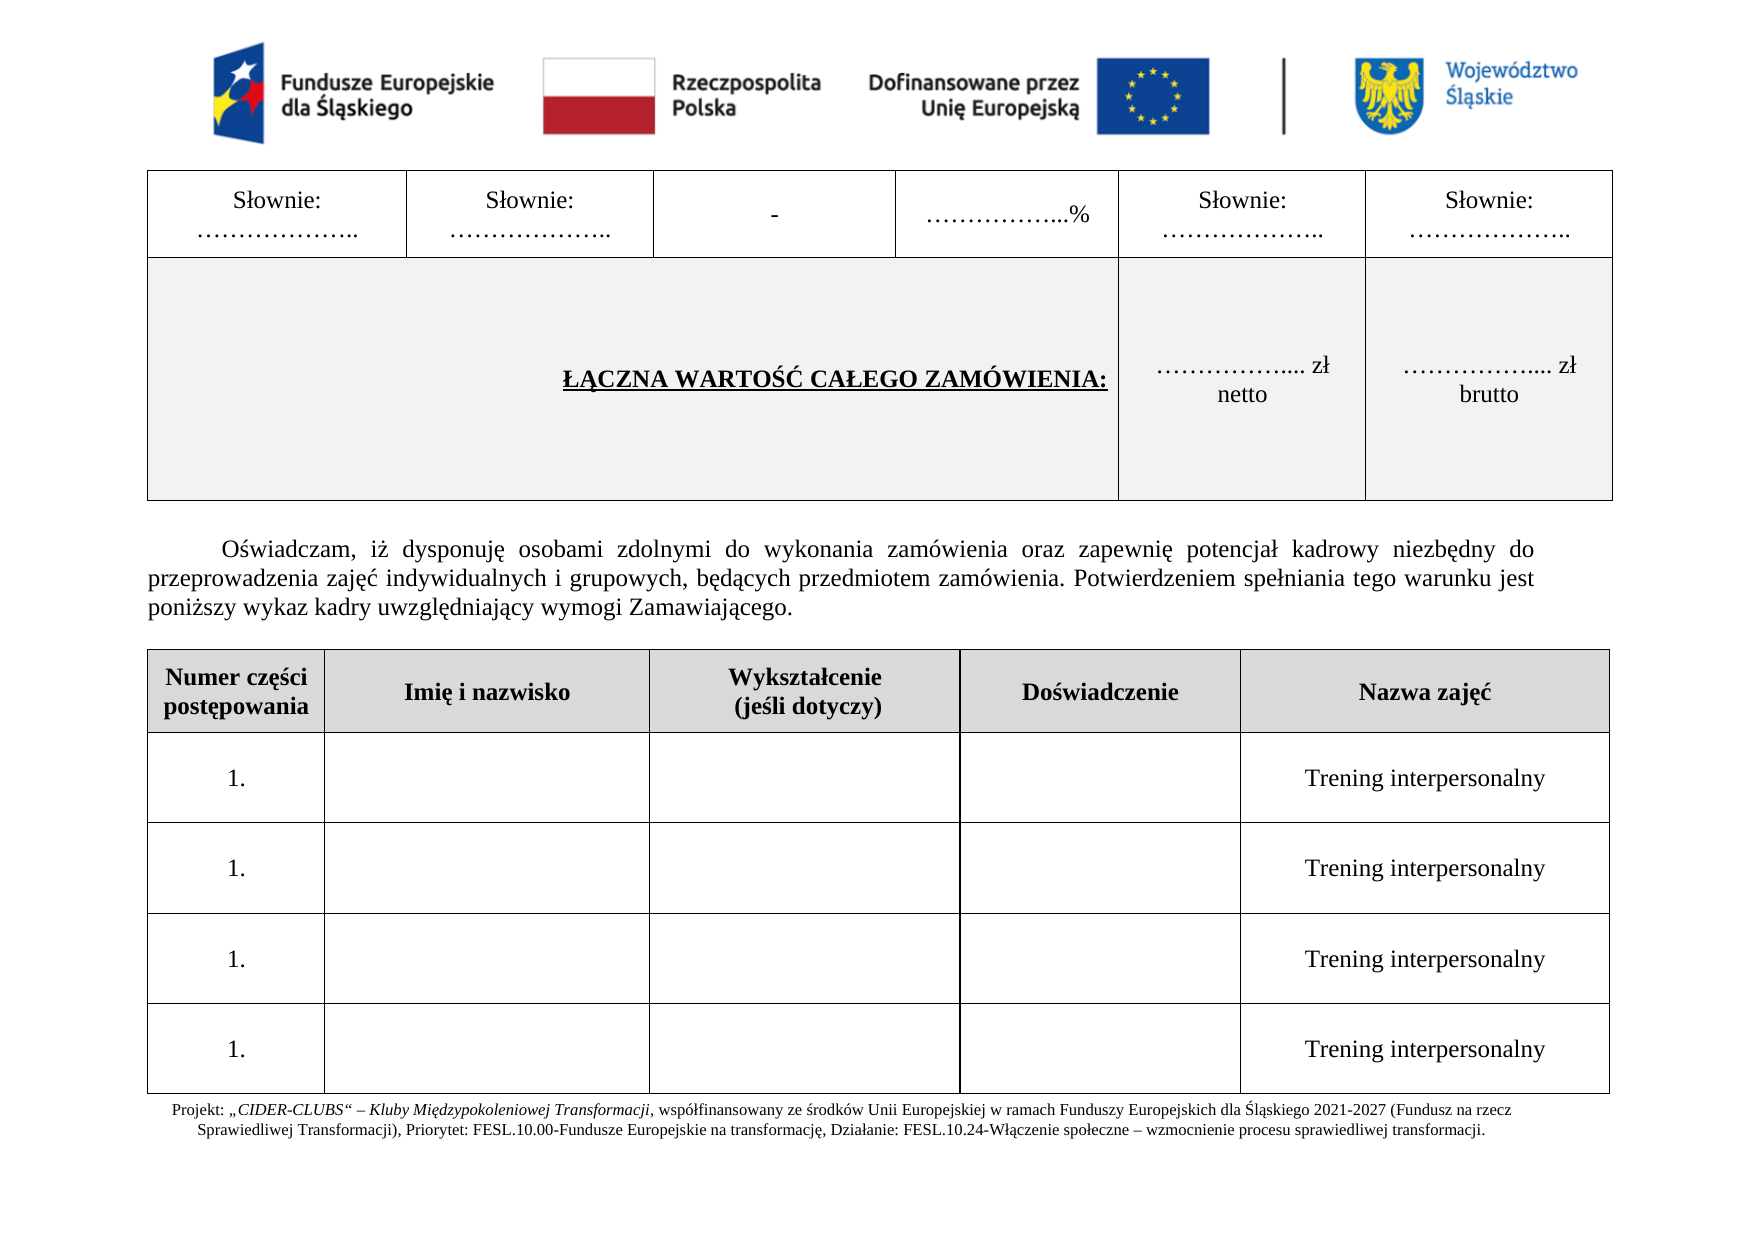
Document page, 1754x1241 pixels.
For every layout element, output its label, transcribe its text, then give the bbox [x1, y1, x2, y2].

table_cell 1. [148, 733, 324, 822]
picture [179, 21, 1606, 170]
table_header Wykształcenie (jeśli dotyczy) [650, 650, 959, 732]
table_cell …………….... zł brutto [1366, 258, 1612, 500]
table_cell ŁĄCZNA WARTOŚĆ CAŁEGO ZAMÓWIENIA: [148, 258, 1118, 500]
table_cell [650, 733, 959, 822]
table_cell [961, 733, 1240, 822]
table_header Numer części postępowania [148, 650, 324, 732]
table_cell 1. [148, 823, 324, 912]
table_cell Trening interpersonalny [1241, 1004, 1609, 1093]
table_header Imię i nazwisko [325, 650, 649, 732]
table_cell [325, 823, 649, 912]
table_header Nazwa zajęć [1241, 650, 1609, 732]
table_cell Trening interpersonalny [1241, 914, 1609, 1003]
table_cell Trening interpersonalny [1241, 823, 1609, 912]
table_cell Trening interpersonalny [1241, 733, 1609, 822]
table_header Doświadczenie [961, 650, 1240, 732]
table_cell [650, 1004, 959, 1093]
table_cell [961, 1004, 1240, 1093]
table_cell Słownie: ……………….. [407, 171, 653, 257]
table_cell [325, 1004, 649, 1093]
table_cell Słownie: ……………….. [1119, 171, 1365, 257]
table_cell [961, 823, 1240, 912]
table_cell 1. [148, 1004, 324, 1093]
table_cell Słownie: ……………….. [148, 171, 406, 257]
table_cell …………….... zł netto [1119, 258, 1365, 500]
table_cell [325, 733, 649, 822]
table_cell 1. [148, 914, 324, 1003]
table_cell - [654, 171, 895, 257]
table_cell [650, 823, 959, 912]
table_cell [961, 914, 1240, 1003]
table_cell [325, 914, 649, 1003]
table_cell [650, 914, 959, 1003]
text Oświadczam, iż dysponuję osobami zdolnymi do wykonania zamówienia oraz zapewnię potencjał kadrowy niezbędny do przeprowadzenia zajęć indywidualnych i grupowych, będących przedmiotem zamówienia. Potwierdzeniem spełniania tego warunku jest poniższy wykaz kadry uwzględniający wymogi Zamawiającego. [148, 534, 1536, 621]
table_cell ……………...% [896, 171, 1118, 257]
table_cell Słownie: ……………….. [1366, 171, 1612, 257]
